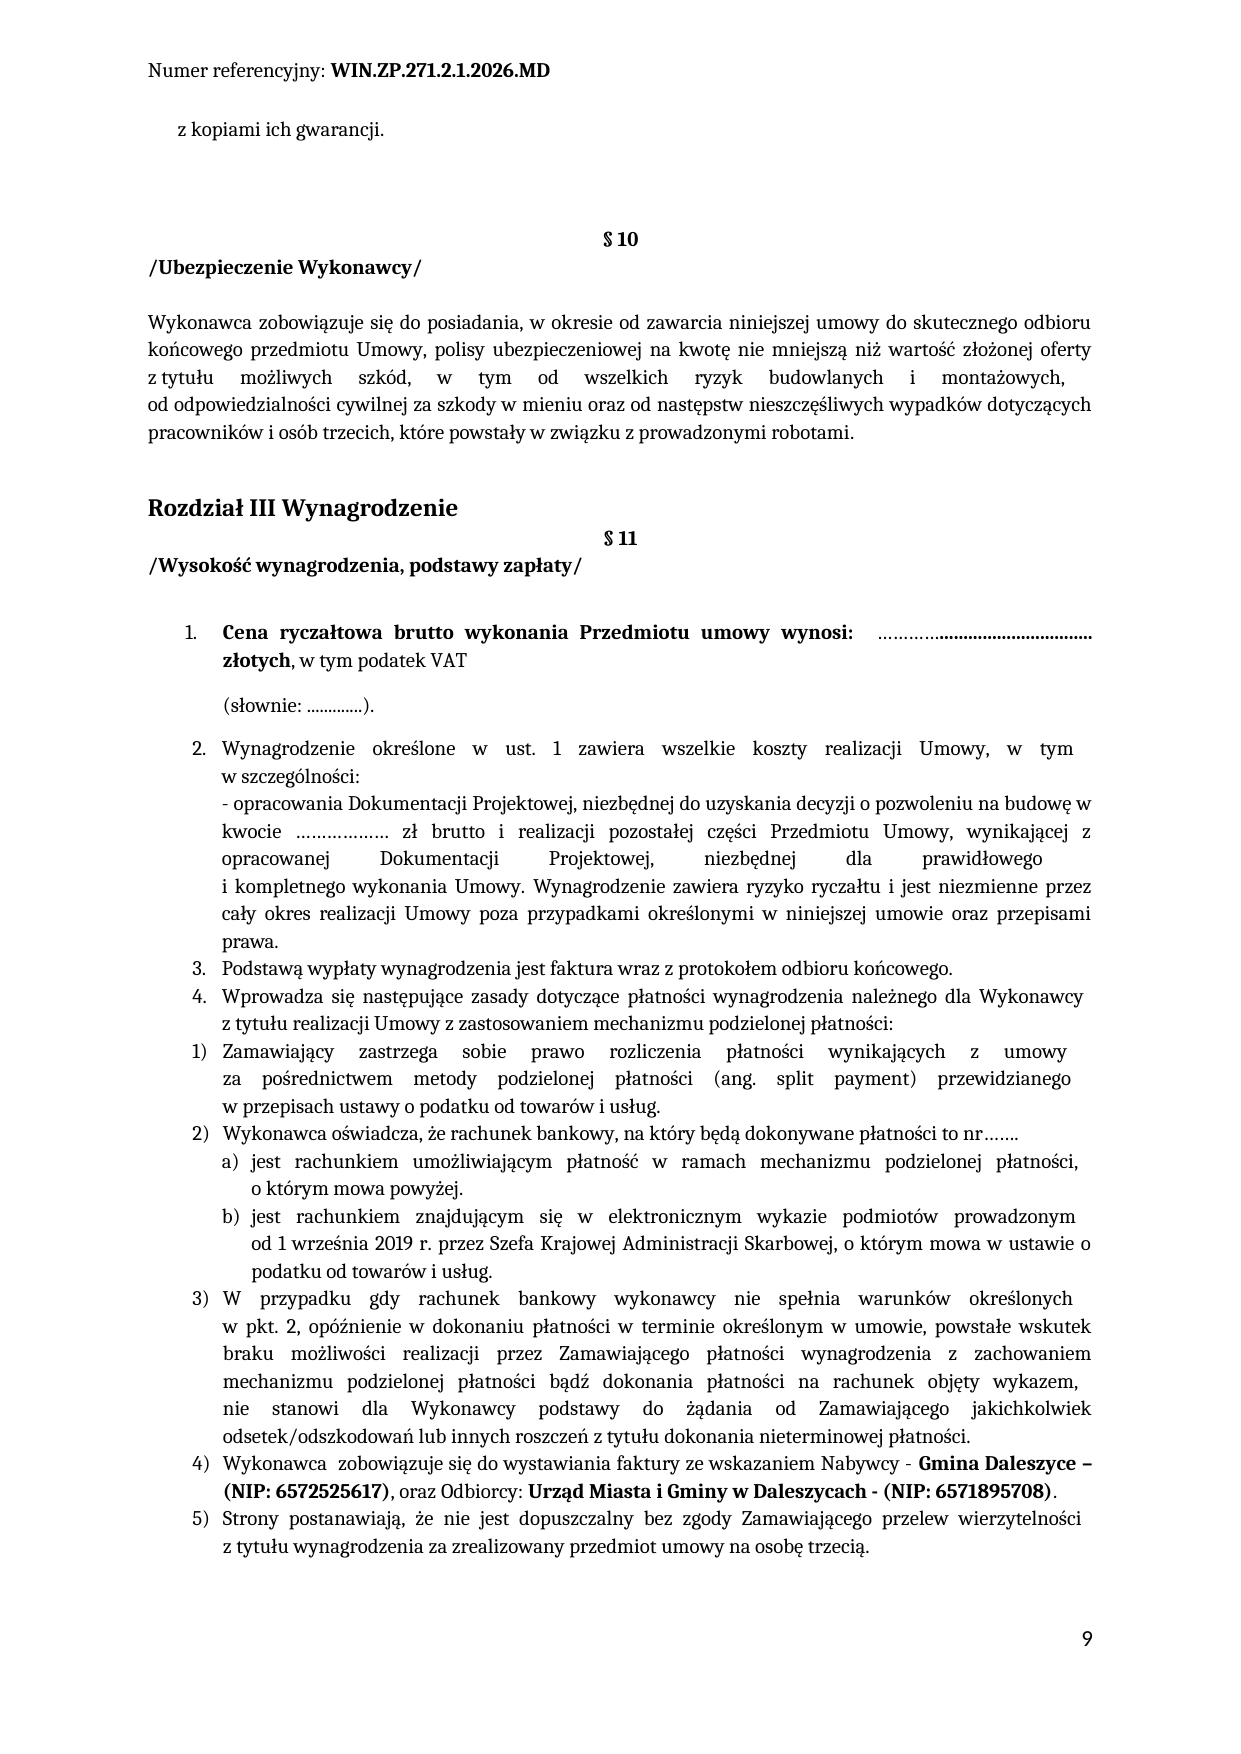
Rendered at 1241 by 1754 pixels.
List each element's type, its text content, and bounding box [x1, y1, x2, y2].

text Wykonawca zobowiązuje się do posiadania, w okresie od zawarcia niniejszej umowy do skutecznego odbioru końcowego przedmiotu Umowy, polisy ubezpieczeniowej na kwotę nie mniejszą niż wartość złożonej oferty z tytułu możliwych szkód, w tym od wszelkich ryzyk budowlanych i montażowych, od odpowiedzialności cywilnej za szkody w mieniu oraz od następstw nieszczęśliwych wypadków dotyczących pracowników i osób trzecich, które powstały w związku z prowadzonymi robotami. [148, 311, 1092, 444]
list Strony postanawiają, że nie jest dopuszczalny bez zgody Zamawiającego przelew wierzytelności z tytułu wynagrodzenia za zrealizowany przedmiot umowy na osobę trzecią. [192, 1507, 1092, 1558]
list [148, 118, 1092, 142]
list Wykonawca oświadcza, że rachunek bankowy, na który będą dokonywane płatności to nr……. [192, 1122, 1092, 1146]
text - opracowania Dokumentacji Projektowej, niezbędnej do uzyskania decyzji o pozwoleniu na budowę w kwocie ……………… zł brutto i realizacji pozostałej części Przedmiotu Umowy, wynikającej z opracowanej Dokumentacji Projektowej, niezbędnej dla prawidłowego i kompletnego wykonania Umowy. Wynagrodzenie zawiera ryzyko ryczałtu i jest niezmienne przez cały okres realizacji Umowy poza przypadkami określonymi w niniejszej umowie oraz przepisami prawa. [222, 792, 1092, 953]
list jest rachunkiem umożliwiającym płatność w ramach mechanizmu podzielonej płatności, o którym mowa powyżej. [222, 1149, 1092, 1201]
text § 11 [148, 527, 1092, 551]
list Podstawą wypłaty wynagrodzenia jest faktura wraz z protokołem odbioru końcowego. [192, 957, 1092, 981]
list Wprowadza się następujące zasady dotyczące płatności wynagrodzenia należnego dla Wykonawcy z tytułu realizacji Umowy z zastosowaniem mechanizmu podzielonej płatności: [192, 984, 1092, 1036]
list Zamawiający zastrzega sobie prawo rozliczenia płatności wynikających z umowy za pośrednictwem metody podzielonej płatności (ang. split payment) przewidzianego w przepisach ustawy o podatku od towarów i usług. [192, 1039, 1092, 1118]
text /Ubezpieczenie Wykonawcy/ [148, 256, 1092, 279]
list Wynagrodzenie określone w ust. 1 zawiera wszelkie koszty realizacji Umowy, w tym w szczególności: [192, 737, 1092, 788]
list jest rachunkiem znajdującym się w elektronicznym wykazie podmiotów prowadzonym od 1 września 2019 r. przez Szefa Krajowej Administracji Skarbowej, o którym mowa w ustawie o podatku od towarów i usług. [222, 1204, 1092, 1283]
text § 10 [148, 228, 1092, 252]
text (słownie: .............). [223, 696, 1092, 716]
list Wykonawca zobowiązuje się do wystawiania faktury ze wskazaniem Nabywcy - Gmina Daleszyce – (NIP: 6572525617), oraz Odbiorcy: Urząd Miasta i Gminy w Daleszycach - (NIP: 6571895708). [192, 1452, 1092, 1503]
text Rozdział III Wynagrodzenie [148, 494, 1092, 522]
text /Wysokość wynagrodzenia, podstawy zapłaty/ [148, 554, 1092, 578]
list Cena ryczałtowa brutto wykonania Przedmiotu umowy wynosi: …………................................ złotych, w tym podatek VAT [185, 621, 1092, 672]
list W przypadku gdy rachunek bankowy wykonawcy nie spełnia warunków określonych w pkt. 2, opóźnienie w dokonaniu płatności w terminie określonym w umowie, powstałe wskutek braku możliwości realizacji przez Zamawiającego płatności wynagrodzenia z zachowaniem mechanizmu podzielonej płatności bądź dokonania płatności na rachunek objęty wykazem, nie stanowi dla Wykonawcy podstawy do żądania od Zamawiającego jakichkolwiek odsetek/odszkodowań lub innych roszczeń z tytułu dokonania nieterminowej płatności. [192, 1287, 1092, 1448]
